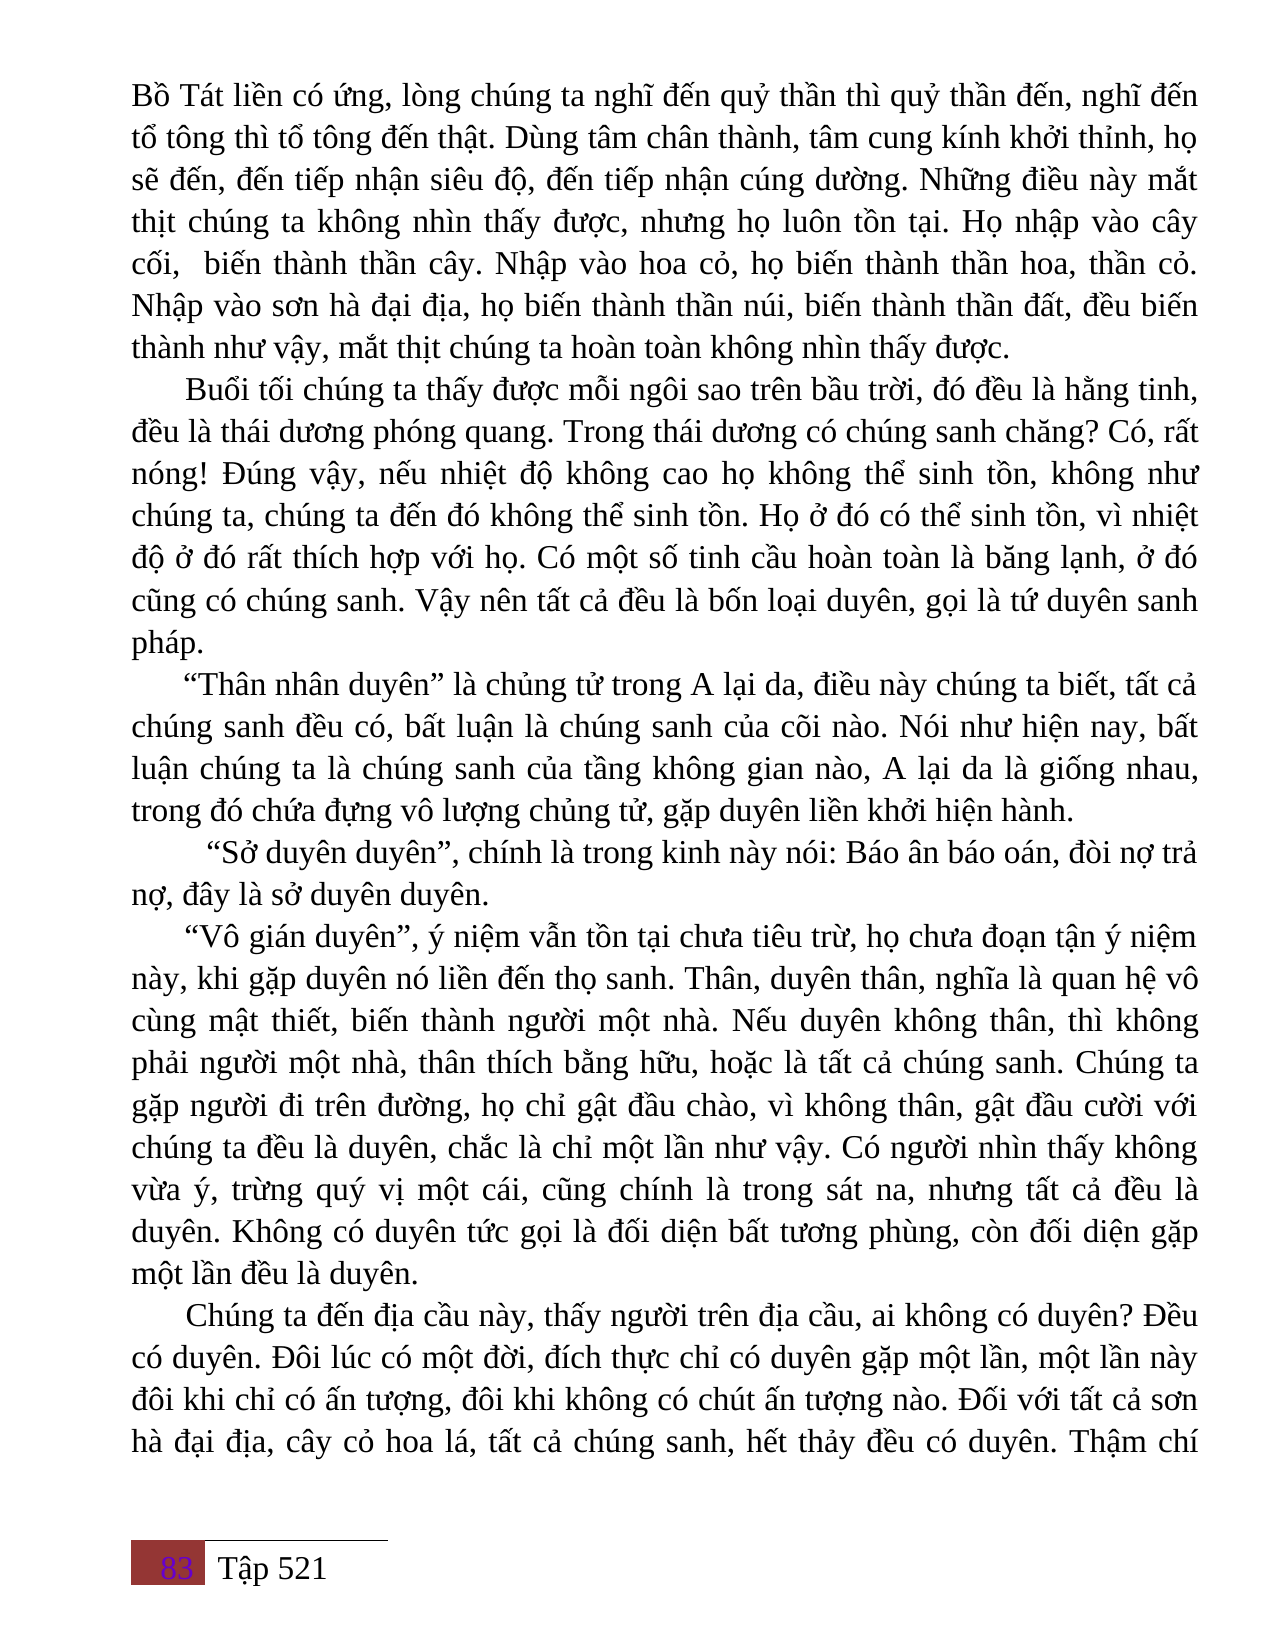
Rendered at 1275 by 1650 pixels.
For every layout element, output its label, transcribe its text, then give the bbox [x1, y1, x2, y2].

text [131, 75, 1200, 366]
text “Vô gián duyên”, ý niệm vẫn tồn tại chưa tiêu trừ, họ chưa đoạn tận ý niệm này, khi gặp duyên nó liền đến thọ sanh. Thân, duyên thân, nghĩa là quan hệ vô cùng mật thiết, biến thành người một nhà. Nếu duyên không thân, thì không phải người một nhà, thân thích bằng hữu, hoặc là tất cả chúng sanh. Chúng ta gặp người đi trên đường, họ chỉ gật đầu chào, vì không thân, gật đầu cười với chúng ta đều là duyên, chắc là chỉ một lần như vậy. Có người nhìn thấy không vừa ý, trừng quý vị một cái, cũng chính là trong sát na, nhưng tất cả đều là duyên. Không có duyên tức gọi là đối diện bất tương phùng, còn đối diện gặp một lần đều là duyên. [131, 916, 1200, 1291]
text “Thân nhân duyên” là chủng tử trong A lại da, điều này chúng ta biết, tất cả chúng sanh đều có, bất luận là chúng sanh của cõi nào. Nói như hiện nay, bất luận chúng ta là chúng sanh của tầng không gian nào, A lại da là giống nhau, trong đó chứa đựng vô lượng chủng tử, gặp duyên liền khởi hiện hành. [131, 664, 1200, 828]
text “Sở duyên duyên”, chính là trong kinh này nói: Báo ân báo oán, đòi nợ trả nợ, đây là sở duyên duyên. [131, 832, 1200, 913]
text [131, 1295, 1200, 1460]
text Buổi tối chúng ta thấy được mỗi ngôi sao trên bầu trời, đó đều là hằng tinh, đều là thái dương phóng quang. Trong thái dương có chúng sanh chăng? Có, rất nóng! Đúng vậy, nếu nhiệt độ không cao họ không thể sinh tồn, không như chúng ta, chúng ta đến đó không thể sinh tồn. Họ ở đó có thể sinh tồn, vì nhiệt độ ở đó rất thích hợp với họ. Có một số tinh cầu hoàn toàn là băng lạnh, ở đó cũng có chúng sanh. Vậy nên tất cả đều là bốn loại duyên, gọi là tứ duyên sanh pháp. [131, 369, 1200, 660]
